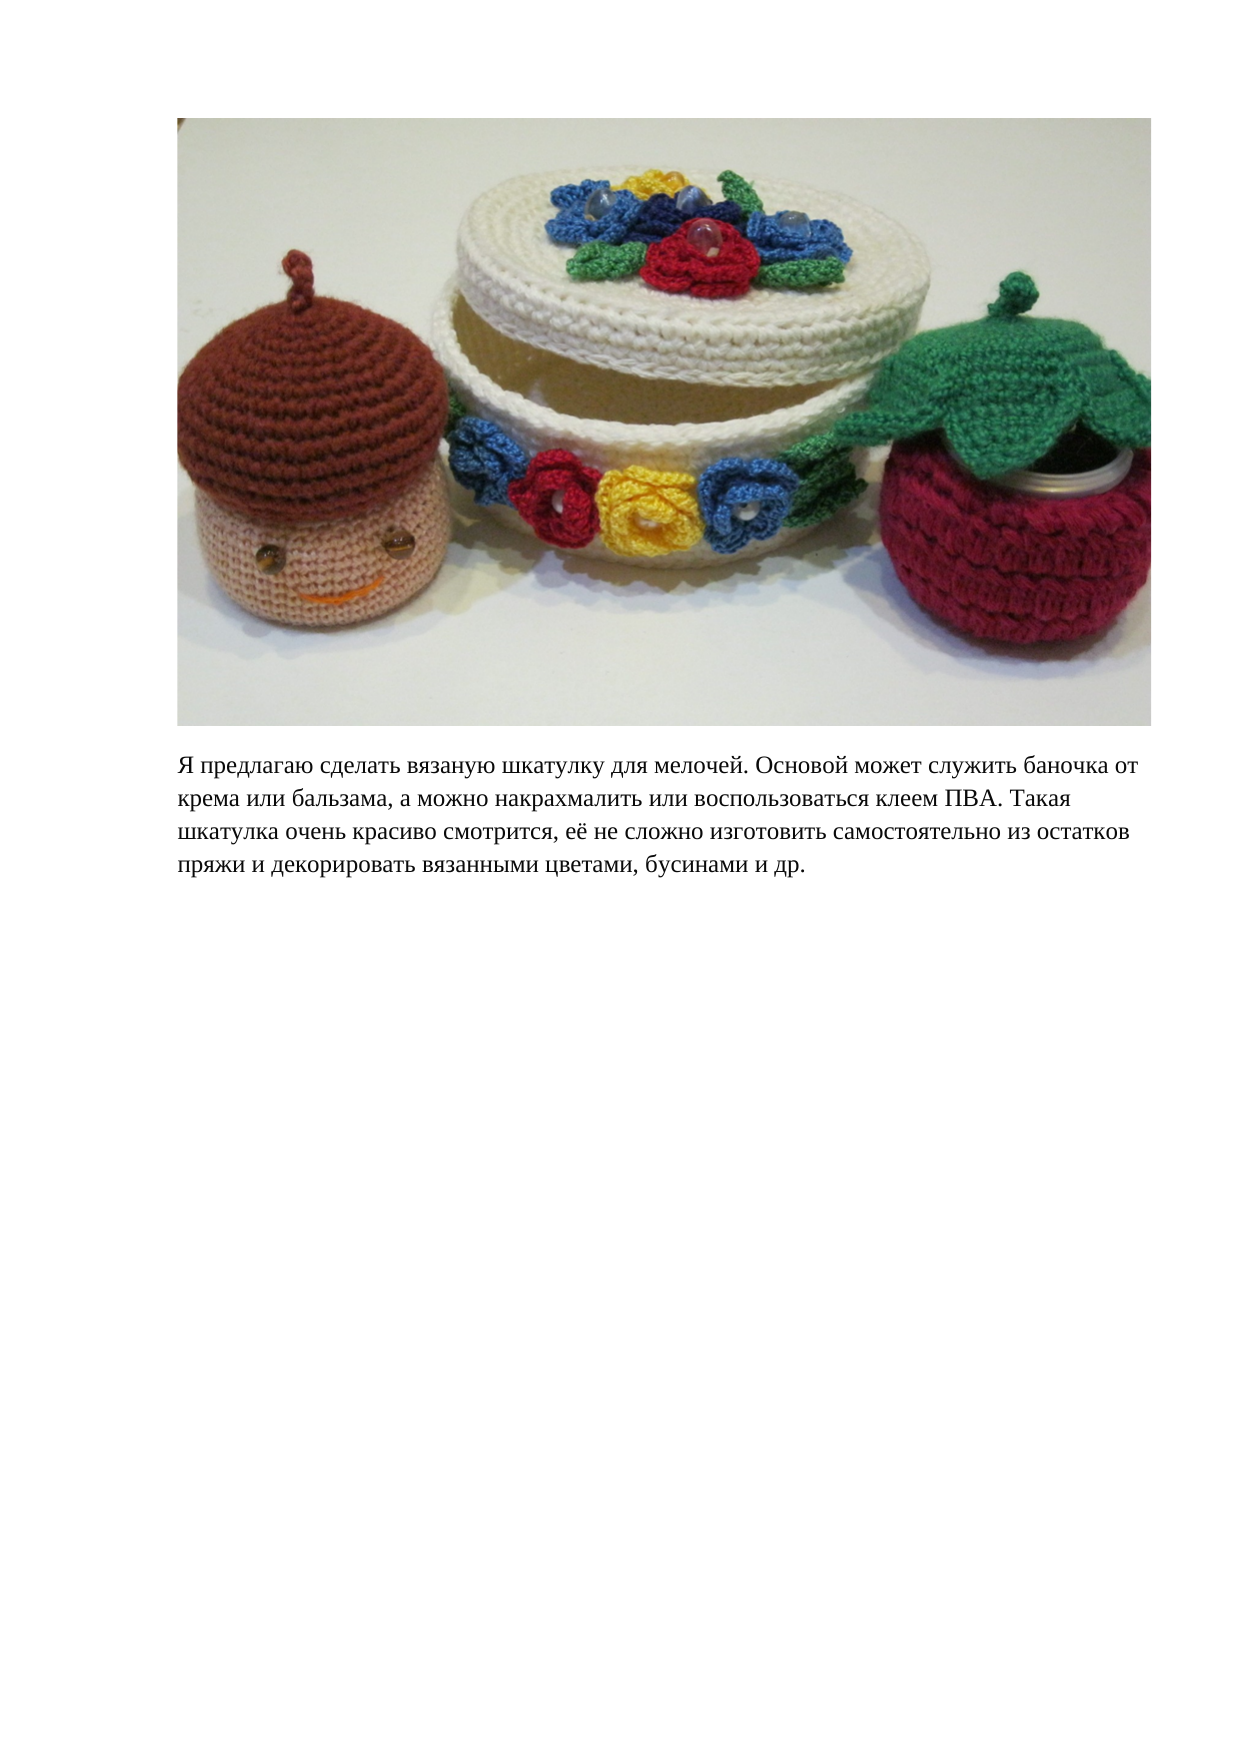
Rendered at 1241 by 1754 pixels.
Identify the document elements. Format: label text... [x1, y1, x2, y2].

text Я предлагаю сделать вязаную шкатулку для мелочей. Основой может служить баночка от крема или бальзама, а можно накрахмалить или воспользоваться клеем ПВА. Такая шкатулка очень красиво смотрится, её не сложно изготовить самостоятельно из остатков пряжи и декорировать вязанными цветами, бусинами и др. [177, 750, 1152, 878]
picture [177, 118, 1152, 726]
